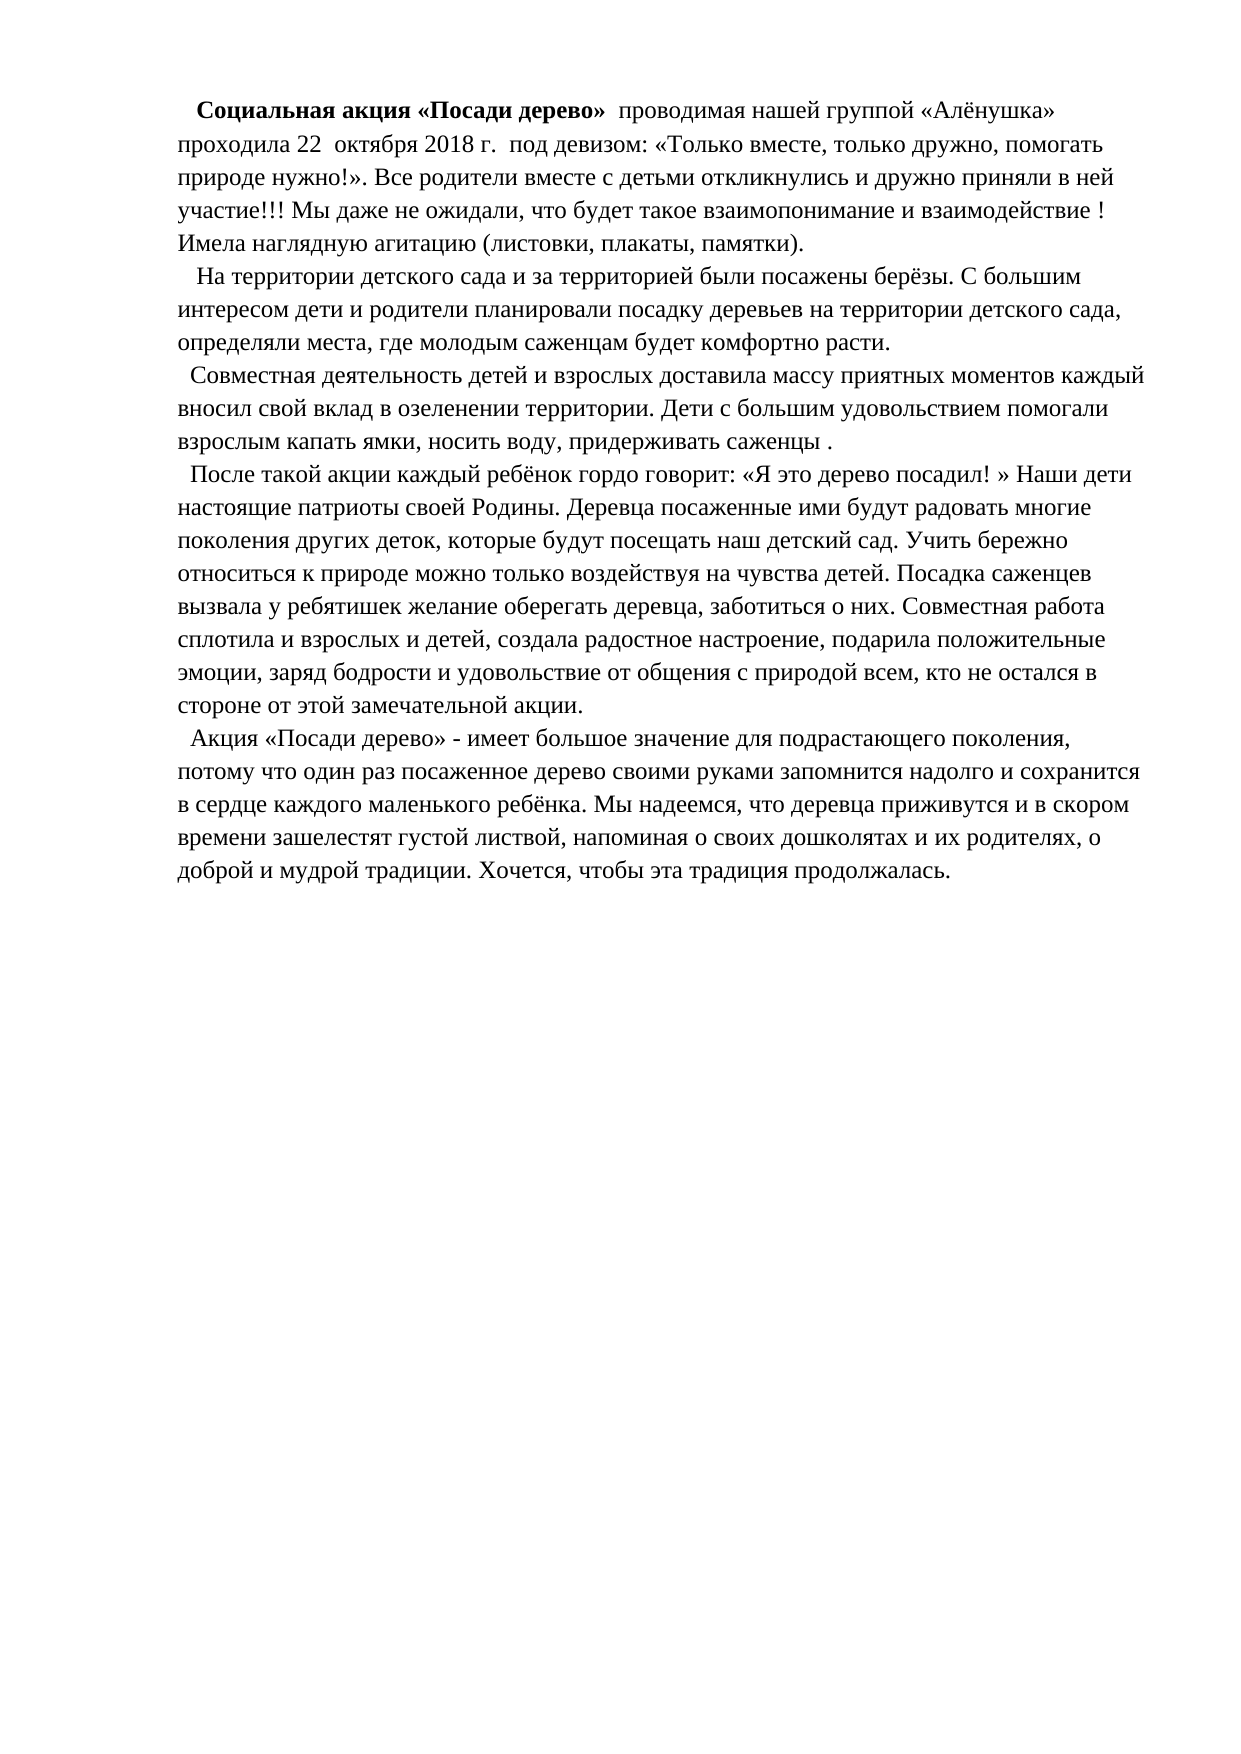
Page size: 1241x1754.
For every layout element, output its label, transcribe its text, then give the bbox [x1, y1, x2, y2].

text На территории детского сада и за территорией были посажены берёзы. С большим интересом дети и родители планировали посадку деревьев на территории детского сада, определяли места, где молодым саженцам будет комфортно расти. [177, 261, 1152, 356]
text Совместная деятельность детей и взрослых доставила массу приятных моментов каждый вносил свой вклад в озеленении территории. Дети с большим удовольствием помогали взрослым капать ямки, носить воду, придерживать саженцы . [177, 360, 1152, 454]
text Социальная акция «Посади дерево» проводимая нашей группой «Алёнушка» проходила 22 октября 2018 г. под девизом: «Только вместе, только дружно, помогать природе нужно!». Все родители вместе с детьми откликнулись и дружно приняли в ней участие!!! Мы даже не ожидали, что будет такое взаимопонимание и взаимодействие ! Имела наглядную агитацию (листовки, плакаты, памятки). [177, 96, 1152, 256]
text Акция «Посади дерево» - имеет большое значение для подрастающего поколения, потому что один раз посаженное дерево своими руками запомнится надолго и сохранится в сердце каждого маленького ребёнка. Мы надеемся, что деревца приживутся и в скором времени зашелестят густой листвой, напоминая о своих дошколятах и их родителях, о доброй и мудрой традиции. Хочется, чтобы эта традиция продолжалась. [177, 723, 1152, 884]
text После такой акции каждый ребёнок гордо говорит: «Я это дерево посадил! » Наши дети настоящие патриоты своей Родины. Деревца посаженные ими будут радовать многие поколения других деток, которые будут посещать наш детский сад. Учить бережно относиться к природе можно только воздействуя на чувства детей. Посадка саженцев вызвала у ребятишек желание оберегать деревца, заботиться о них. Совместная работа сплотила и взрослых и детей, создала радостное настроение, подарила положительные эмоции, заряд бодрости и удовольствие от общения с природой всем, кто не остался в стороне от этой замечательной акции. [177, 459, 1152, 719]
